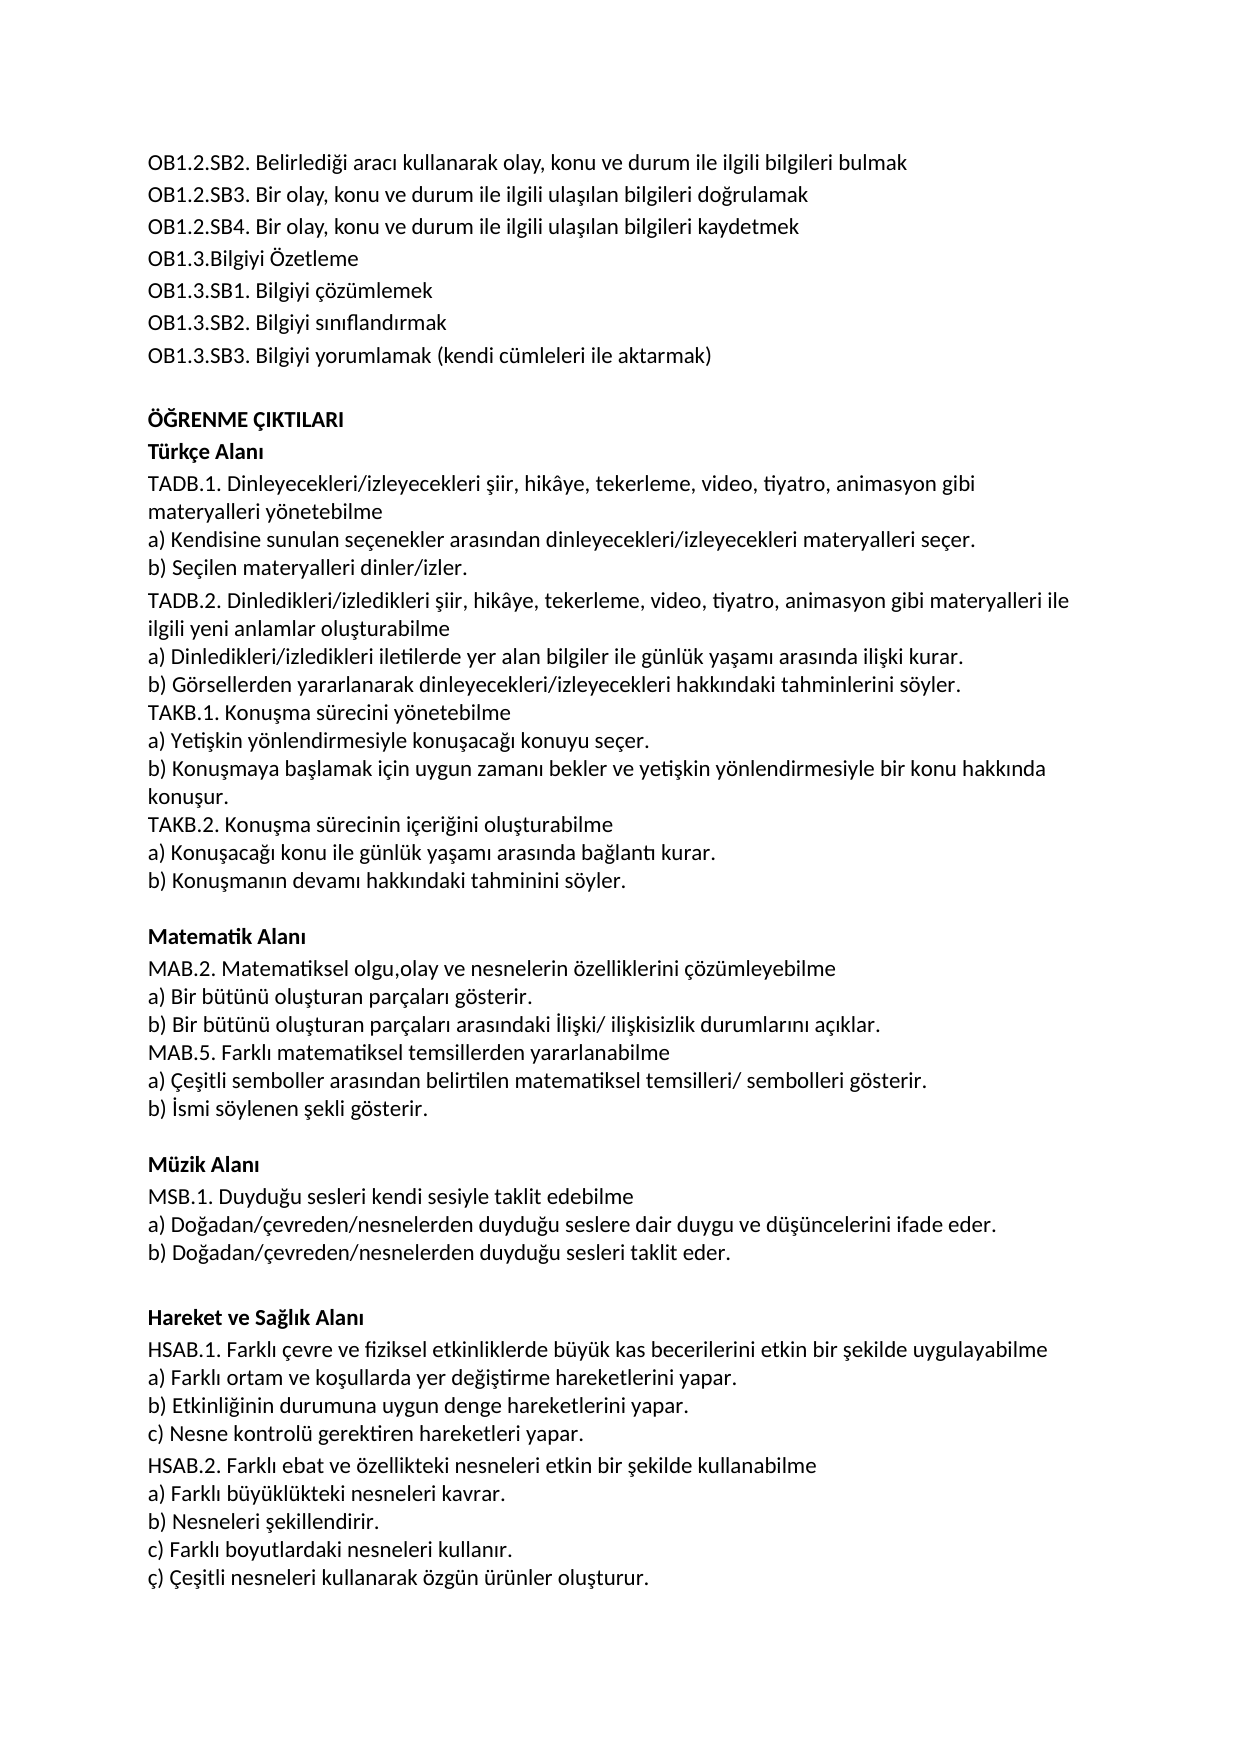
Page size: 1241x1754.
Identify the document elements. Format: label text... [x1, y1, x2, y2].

text a) Konuşacağı konu ile günlük yaşamı arasında bağlantı kurar. [148, 838, 1093, 866]
text a) Kendisine sunulan seçenekler arasından dinleyecekleri/izleyecekleri materyalleri seçer. [148, 526, 1093, 553]
text ç) Çeşitli nesneleri kullanarak özgün ürünler oluşturur. [148, 1563, 1093, 1591]
text TADB.2. Dinledikleri/izledikleri şiir, hikâye, tekerleme, video, tiyatro, animasyon gibi materyalleri ile ilgili yeni anlamlar oluşturabilme [148, 586, 1093, 642]
text TAKB.1. Konuşma sürecini yönetebilme [148, 698, 1093, 726]
text HSAB.1. Farklı çevre ve fiziksel etkinliklerde büyük kas becerilerini etkin bir şekilde uygulayabilme [148, 1335, 1093, 1363]
text c) Farklı boyutlardaki nesneleri kullanır. [148, 1535, 1093, 1563]
text OB1.2.SB3. Bir olay, konu ve durum ile ilgili ulaşılan bilgileri doğrulamak [148, 180, 1093, 208]
text OB1.3.SB2. Bilgiyi sınıflandırmak [148, 308, 1093, 337]
text ÖĞRENME ÇIKTILARI [148, 405, 1093, 433]
text a) Çeşitli semboller arasından belirtilen matematiksel temsilleri/ sembolleri gösterir. [148, 1066, 1093, 1094]
text HSAB.2. Farklı ebat ve özellikteki nesneleri etkin bir şekilde kullanabilme [148, 1451, 1093, 1479]
text a) Dinledikleri/izledikleri iletilerde yer alan bilgiler ile günlük yaşamı arasında ilişki kurar. [148, 642, 1093, 670]
text b) Nesneleri şekillendirir. [148, 1507, 1093, 1535]
text OB1.3.SB3. Bilgiyi yorumlamak (kendi cümleleri ile aktarmak) [148, 341, 1093, 369]
text OB1.2.SB4. Bir olay, konu ve durum ile ilgili ulaşılan bilgileri kaydetmek [148, 212, 1093, 240]
text Türkçe Alanı [148, 437, 1093, 465]
text a) Bir bütünü oluşturan parçaları gösterir. [148, 982, 1093, 1010]
text b) Etkinliğinin durumuna uygun denge hareketlerini yapar. [148, 1391, 1093, 1419]
text b) Konuşmaya başlamak için uygun zamanı bekler ve yetişkin yönlendirmesiyle bir konu hakkında konuşur. [148, 754, 1093, 810]
text b) Doğadan/çevreden/nesnelerden duyduğu sesleri taklit eder. [148, 1238, 1093, 1267]
text a) Farklı büyüklükteki nesneleri kavrar. [148, 1479, 1093, 1507]
text MAB.5. Farklı matematiksel temsillerden yararlanabilme [148, 1038, 1093, 1066]
text TADB.1. Dinleyecekleri/izleyecekleri şiir, hikâye, tekerleme, video, tiyatro, animasyon gibi materyalleri yönetebilme [148, 469, 1093, 526]
text a) Farklı ortam ve koşullarda yer değiştirme hareketlerini yapar. [148, 1363, 1093, 1391]
text MAB.2. Matematiksel olgu,olay ve nesnelerin özelliklerini çözümleyebilme [148, 954, 1093, 982]
text c) Nesne kontrolü gerektiren hareketleri yapar. [148, 1419, 1093, 1447]
text Müzik Alanı [148, 1150, 1093, 1178]
text b) Konuşmanın devamı hakkındaki tahminini söyler. [148, 866, 1093, 894]
text OB1.3.Bilgiyi Özetleme [148, 244, 1093, 272]
text b) Seçilen materyalleri dinler/izler. [148, 553, 1093, 582]
text a) Doğadan/çevreden/nesnelerden duyduğu seslere dair duygu ve düşüncelerini ifade eder. [148, 1211, 1093, 1238]
text OB1.3.SB1. Bilgiyi çözümlemek [148, 276, 1093, 304]
text b) İsmi söylenen şekli gösterir. [148, 1094, 1093, 1122]
text Matematik Alanı [148, 922, 1093, 950]
text TAKB.2. Konuşma sürecinin içeriğini oluşturabilme [148, 810, 1093, 838]
text a) Yetişkin yönlendirmesiyle konuşacağı konuyu seçer. [148, 726, 1093, 754]
text OB1.2.SB2. Belirlediği aracı kullanarak olay, konu ve durum ile ilgili bilgileri bulmak [148, 148, 1093, 176]
text b) Görsellerden yararlanarak dinleyecekleri/izleyecekleri hakkındaki tahminlerini söyler. [148, 670, 1093, 698]
text MSB.1. Duyduğu sesleri kendi sesiyle taklit edebilme [148, 1182, 1093, 1211]
text b) Bir bütünü oluşturan parçaları arasındaki İlişki/ ilişkisizlik durumlarını açıklar. [148, 1010, 1093, 1038]
text Hareket ve Sağlık Alanı [148, 1303, 1093, 1331]
